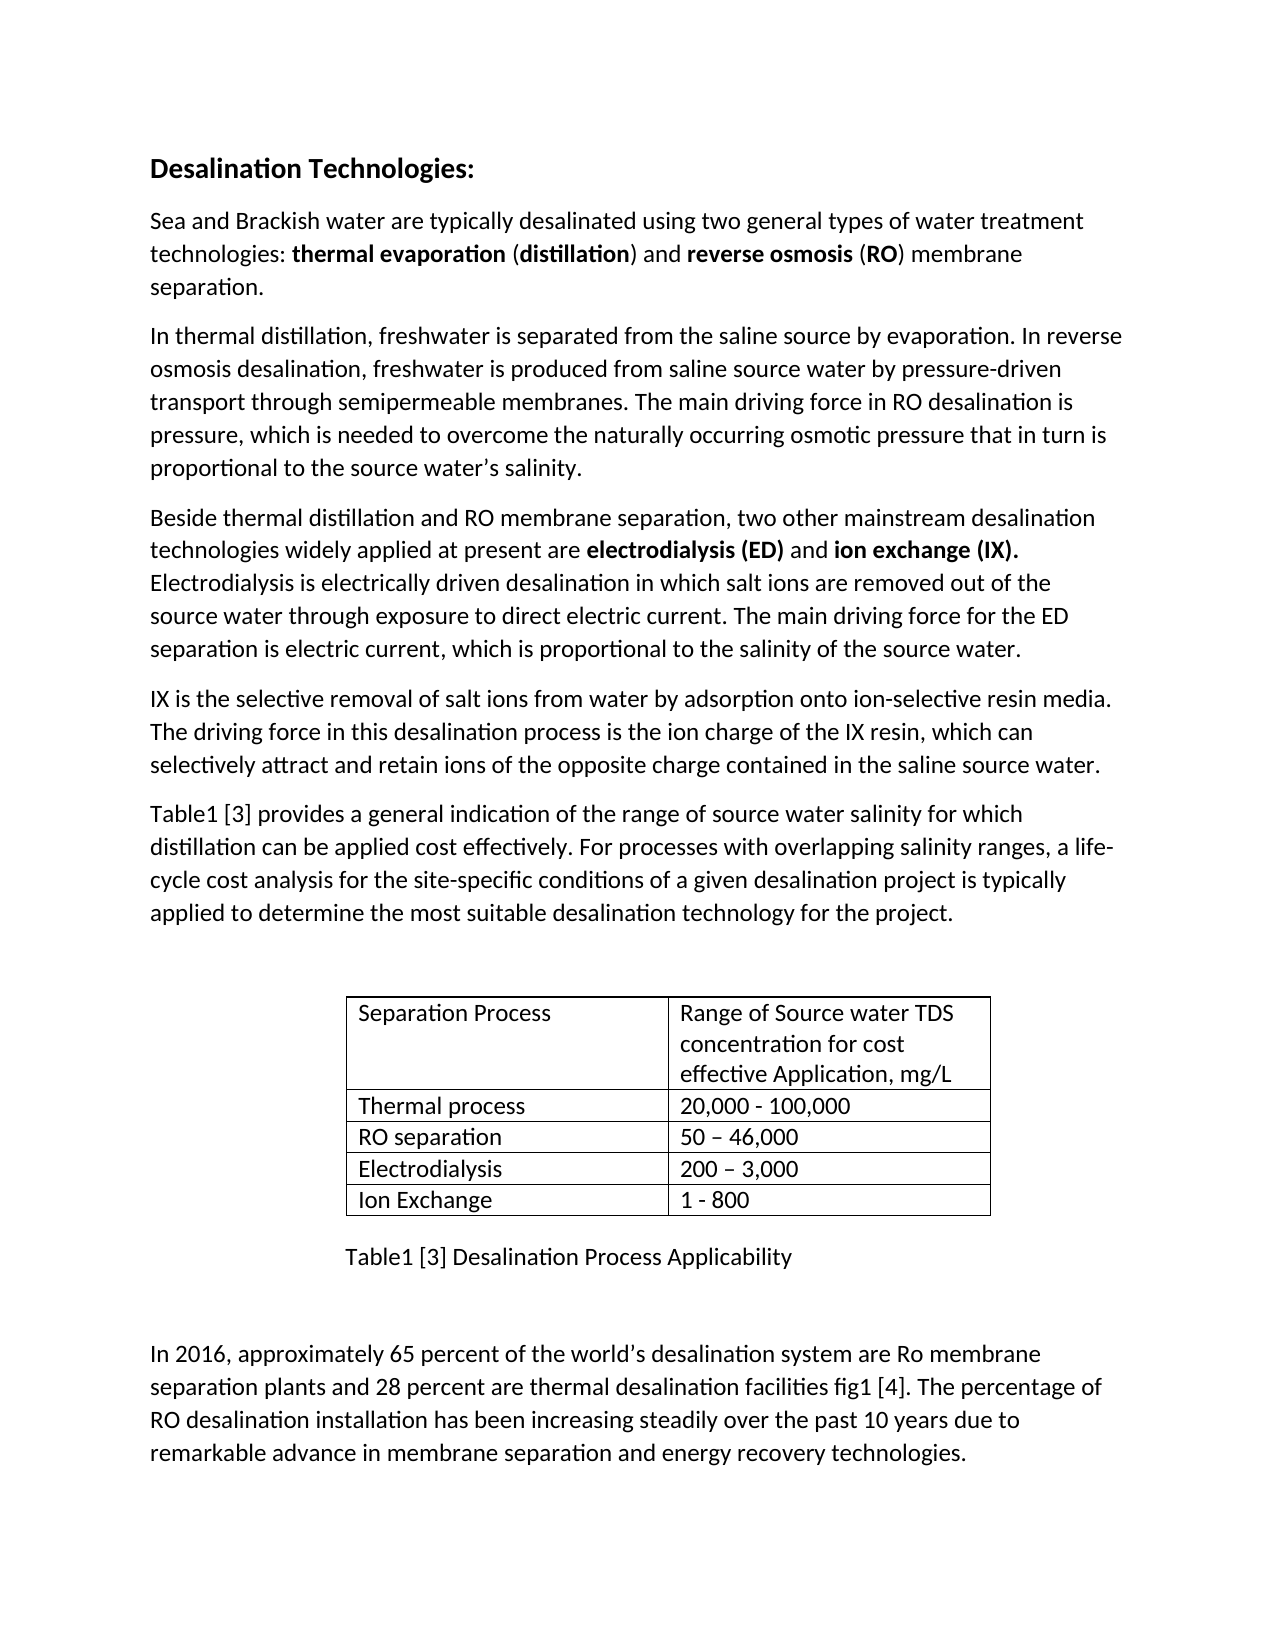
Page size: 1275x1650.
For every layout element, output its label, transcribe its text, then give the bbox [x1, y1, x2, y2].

text In thermal distillation, freshwater is separated from the saline source by evaporation. In reverse osmosis desalination, freshwater is produced from saline source water by pressure-driven transport through semipermeable membranes. The main driving force in RO desalination is pressure, which is needed to overcome the naturally occurring osmotic pressure that in turn is proportional to the source water’s salinity. [150, 321, 1125, 483]
table_cell Thermal process [347, 1090, 668, 1121]
text Table1 [3] Desalination Process Applicability [150, 1241, 1125, 1272]
table_cell 200 – 3,000 [669, 1153, 990, 1184]
text Desalination Technologies: [150, 150, 1125, 186]
text Sea and Brackish water are typically desalinated using two general types of water treatment technologies: thermal evaporation (distillation) and reverse osmosis (RO) membrane separation. [150, 205, 1125, 301]
table_header Separation Process [347, 998, 668, 1089]
table_cell RO separation [347, 1122, 668, 1152]
table_cell 20,000 - 100,000 [669, 1090, 990, 1121]
text Table1 [3] provides a general indication of the range of source water salinity for which distillation can be applied cost effectively. For processes with overlapping salinity ranges, a life-cycle cost analysis for the site-specific conditions of a given desalination project is typically applied to determine the most suitable desalination technology for the project. [150, 798, 1125, 928]
table_cell 50 – 46,000 [669, 1122, 990, 1152]
text IX is the selective removal of salt ions from water by adsorption onto ion-selective resin media. The driving force in this desalination process is the ion charge of the IX resin, which can selectively attract and retain ions of the opposite charge contained in the saline source water. [150, 683, 1125, 779]
table_cell Electrodialysis [347, 1153, 668, 1184]
text In 2016, approximately 65 percent of the world’s desalination system are Ro membrane separation plants and 28 percent are thermal desalination facilities fig1 [4]. The percentage of RO desalination installation has been increasing steadily over the past 10 years due to remarkable advance in membrane separation and energy recovery technologies. [150, 1338, 1125, 1467]
text Beside thermal distillation and RO membrane separation, two other mainstream desalination technologies widely applied at present are electrodialysis (ED) and ion exchange (IX). Electrodialysis is electrically driven desalination in which salt ions are removed out of the source water through exposure to direct electric current. The main driving force for the ED separation is electric current, which is proportional to the salinity of the source water. [150, 502, 1125, 664]
table_cell Ion Exchange [347, 1185, 668, 1215]
table_header Range of Source water TDS concentration for cost effective Application, mg/L [669, 998, 990, 1089]
table_cell 1 - 800 [669, 1185, 990, 1215]
